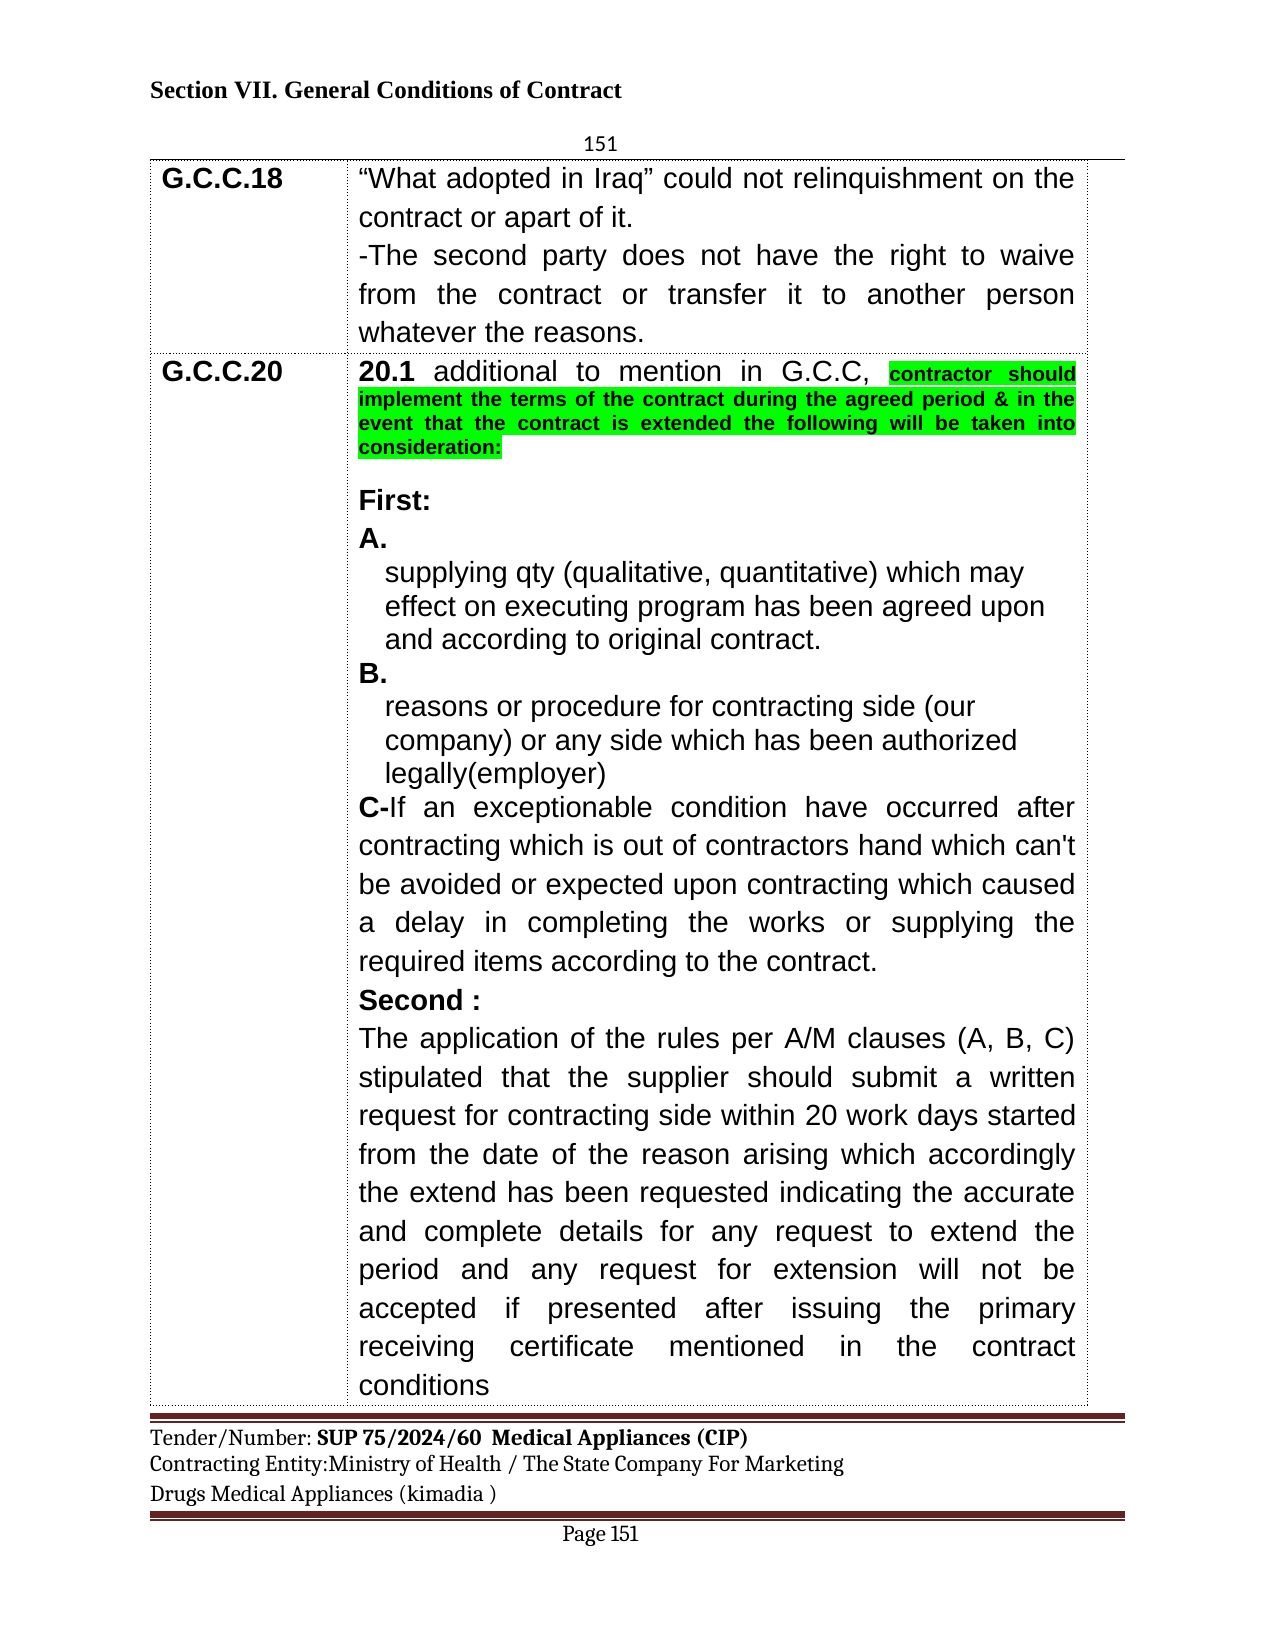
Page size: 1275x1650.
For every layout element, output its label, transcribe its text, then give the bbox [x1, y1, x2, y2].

table_cell 20.1 additional to mention in G.C.C, contractor should implement the terms of the contract during the agreed period & in the event that the contract is extended the following will be taken into consideration: First: IIf any increase or change occurred in the required supplying qty (qualitative, quantitative) which may effect on executing program has been agreed upon and according to original contract. IIf the delay for executing the contract related to reasons or procedure for contracting side (our company) or any side which has been authorized legally(employer) C-If an exceptionable condition have occurred after contracting which is out of contractors hand which can't be avoided or expected upon contracting which caused a delay in completing the works or supplying the required items according to the contract. Second : The application of the rules per A/M clauses (A, B, C) stipulated that the supplier should submit a written request for contracting side within 20 work days started from the date of the reason arising which accordingly the extend has been requested indicating the accurate and complete details for any request to extend the period and any request for extension will not be accepted if presented after issuing the primary receiving certificate mentioned in the contract conditions [347, 353, 1088, 1405]
table_cell G.C.C.20 [150, 353, 347, 1405]
table_cell “What adopted in Iraq” could not relinquishment on the contract or apart of it. -The second party does not have the right to waive from the contract or transfer it to another person whatever the reasons. [347, 160, 1088, 353]
table_cell G.C.C.18 [150, 160, 347, 353]
